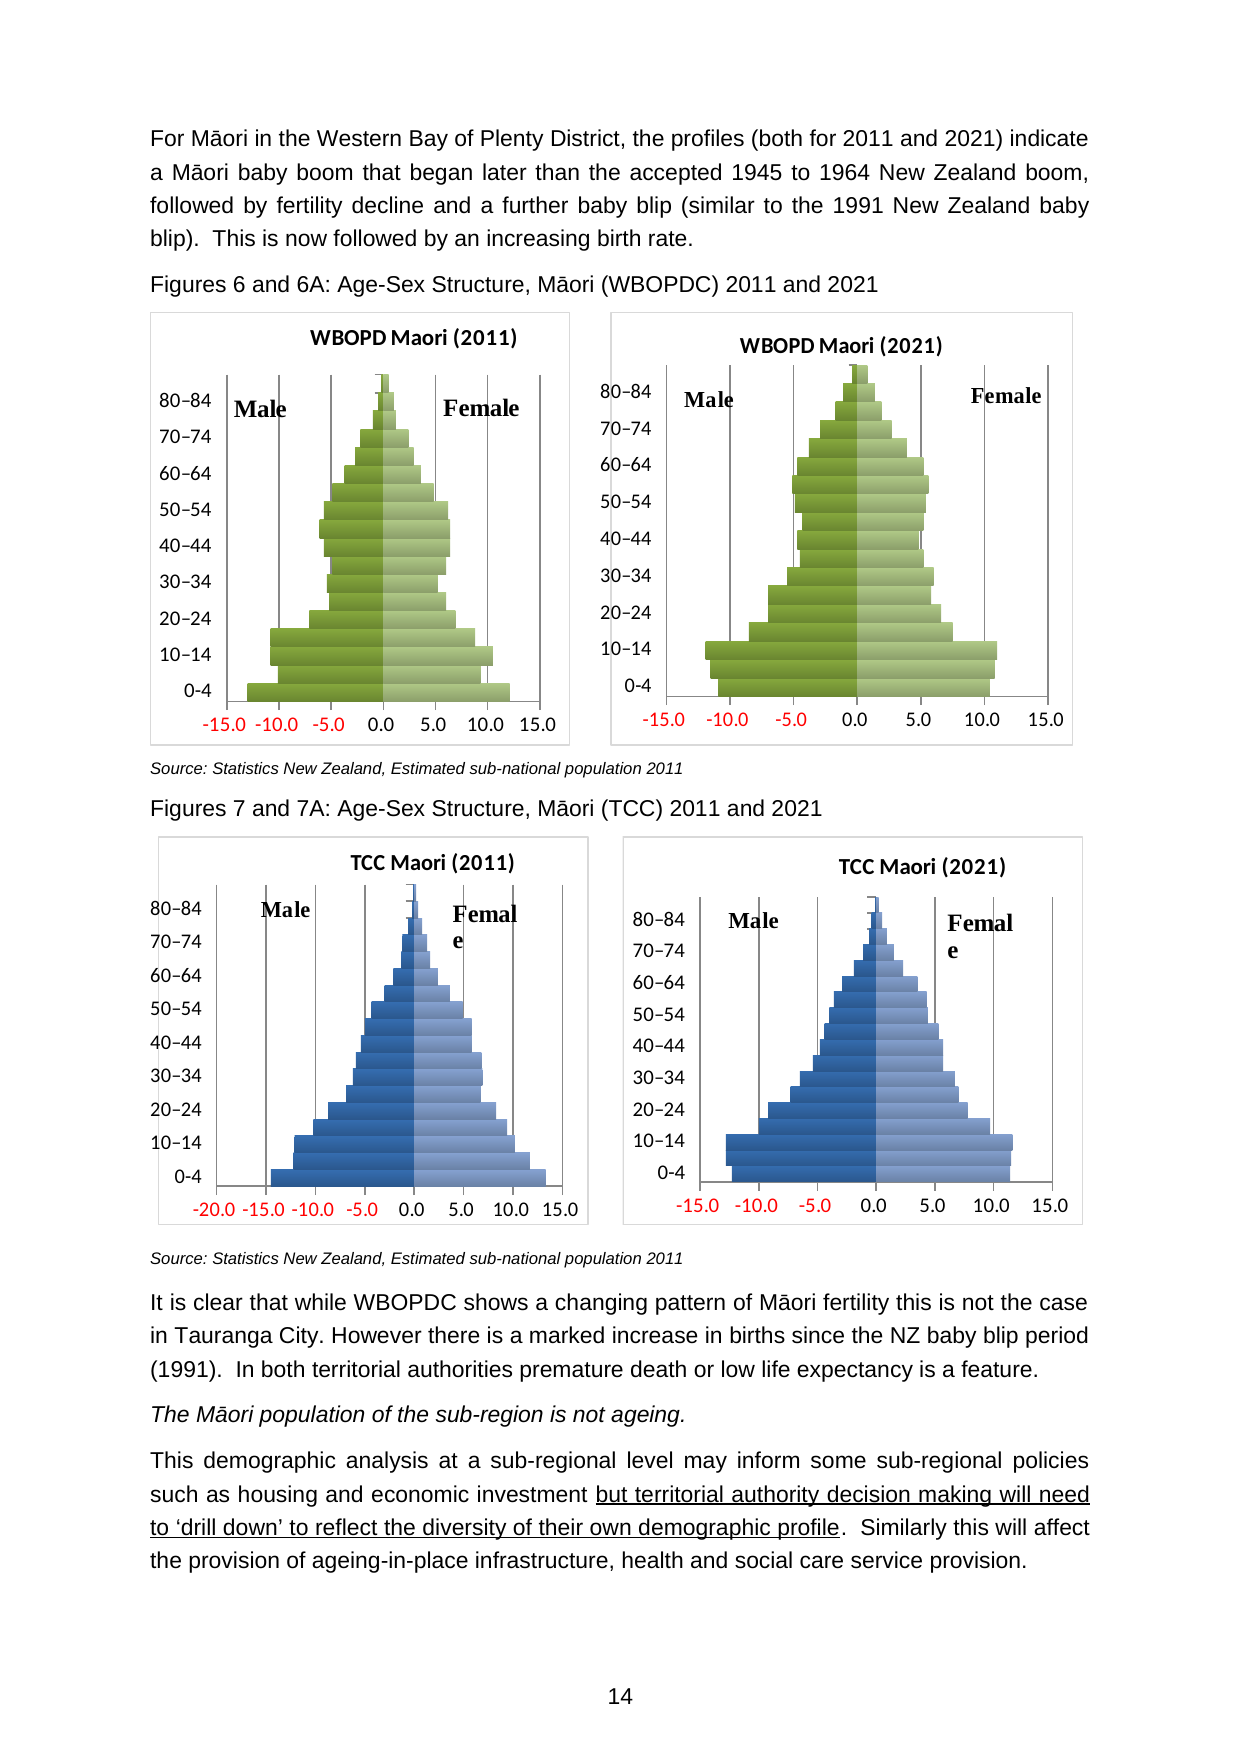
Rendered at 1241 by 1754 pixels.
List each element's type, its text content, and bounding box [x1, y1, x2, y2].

text Source: Statistics New Zealand, Estimated sub-national population 2011 [150, 1238, 1090, 1271]
text For Māori in the Western Bay of Plenty District, the profiles (both for 2011 and 2021) indicate a Māori baby boom that began later than the accepted 1945 to 1964 New Zealand boom, followed by fertility decline and a further baby blip (similar to the 1991 New Zealand baby blip). This is now followed by an increasing birth rate. [150, 120, 1090, 253]
text Figures 7 and 7A: Age-Sex Structure, Māori (TCC) 2011 and 2021 [150, 790, 1090, 823]
text Source: Statistics New Zealand, Estimated sub-national population 2011 [150, 758, 1090, 778]
text The Māori population of the sub-region is not ageing. [150, 1396, 1090, 1429]
text Figures 6 and 6A: Age-Sex Structure, Māori (WBOPDC) 2011 and 2021 [150, 266, 1090, 299]
text It is clear that while WBOPDC shows a changing pattern of Māori fertility this is not the case in Tauranga City. However there is a marked increase in births since the NZ baby blip period (1991). In both territorial authorities premature death or low life expectancy is a feature. [150, 1284, 1090, 1384]
text This demographic analysis at a sub-regional level may inform some sub-regional policies such as housing and economic investment but territorial authority decision making will need to ‘drill down’ to reflect the diversity of their own demographic profile. Similarly this will affect the provision of ageing-in-place infrastructure, health and social care service provision. [150, 1442, 1090, 1575]
